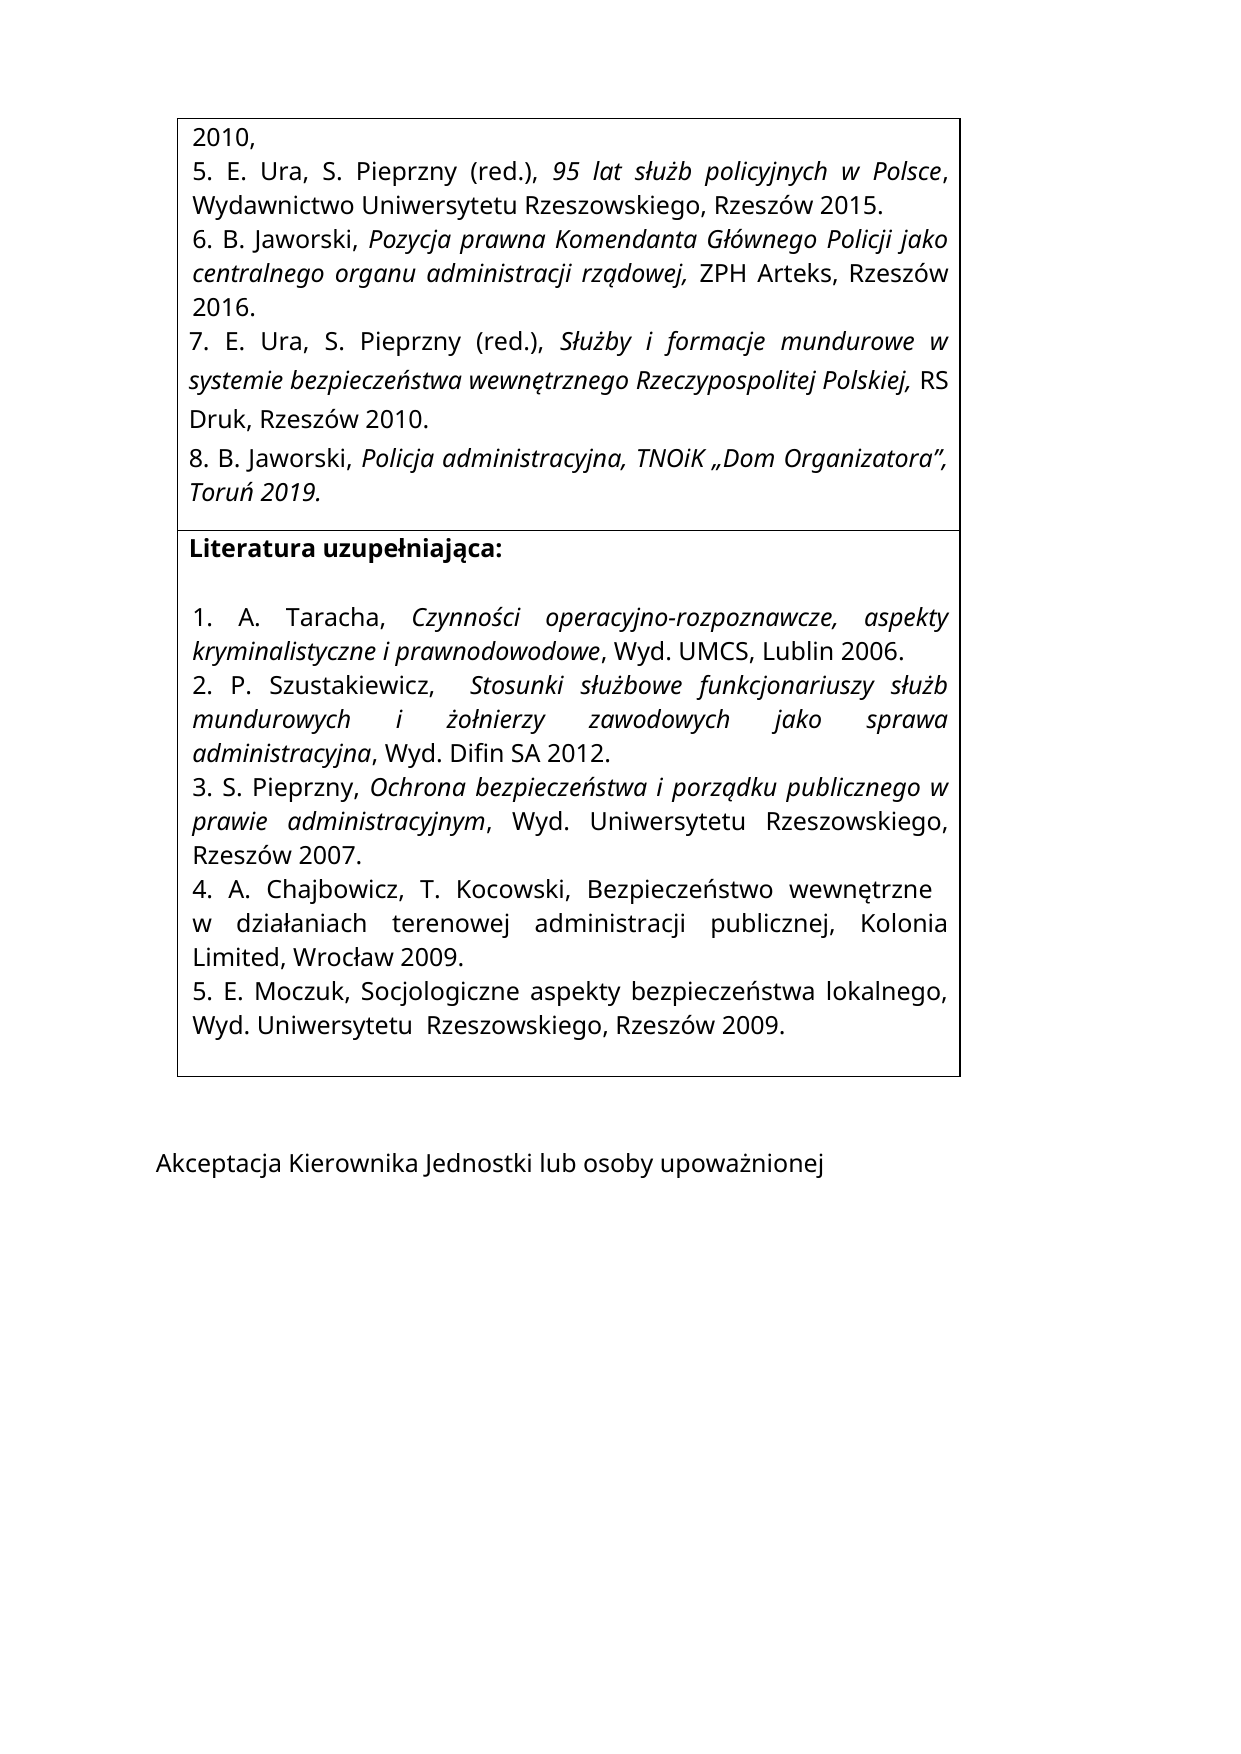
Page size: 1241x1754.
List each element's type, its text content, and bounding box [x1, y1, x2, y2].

text Akceptacja Kierownika Jednostki lub osoby upoważnionej [156, 1145, 1122, 1179]
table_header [178, 119, 959, 530]
table_cell Literatura uzupełniająca: 1. A. Taracha, Czynności operacyjno-rozpoznawcze, aspekty kryminalistyczne i prawnodowodowe, Wyd. UMCS, Lublin 2006. 2. P. Szustakiewicz, Stosunki służbowe funkcjonariuszy służb mundurowych i żołnierzy zawodowych jako sprawa administracyjna, Wyd. Difin SA 2012. 3. S. Pieprzny, Ochrona bezpieczeństwa i porządku publicznego w prawie administracyjnym, Wyd. Uniwersytetu Rzeszowskiego, Rzeszów 2007. 4. A. Chajbowicz, T. Kocowski, Bezpieczeństwo wewnętrzne w działaniach terenowej administracji publicznej, Kolonia Limited, Wrocław 2009. 5. E. Moczuk, Socjologiczne aspekty bezpieczeństwa lokalnego, Wyd. Uniwersytetu Rzeszowskiego, Rzeszów 2009. [178, 531, 959, 1076]
